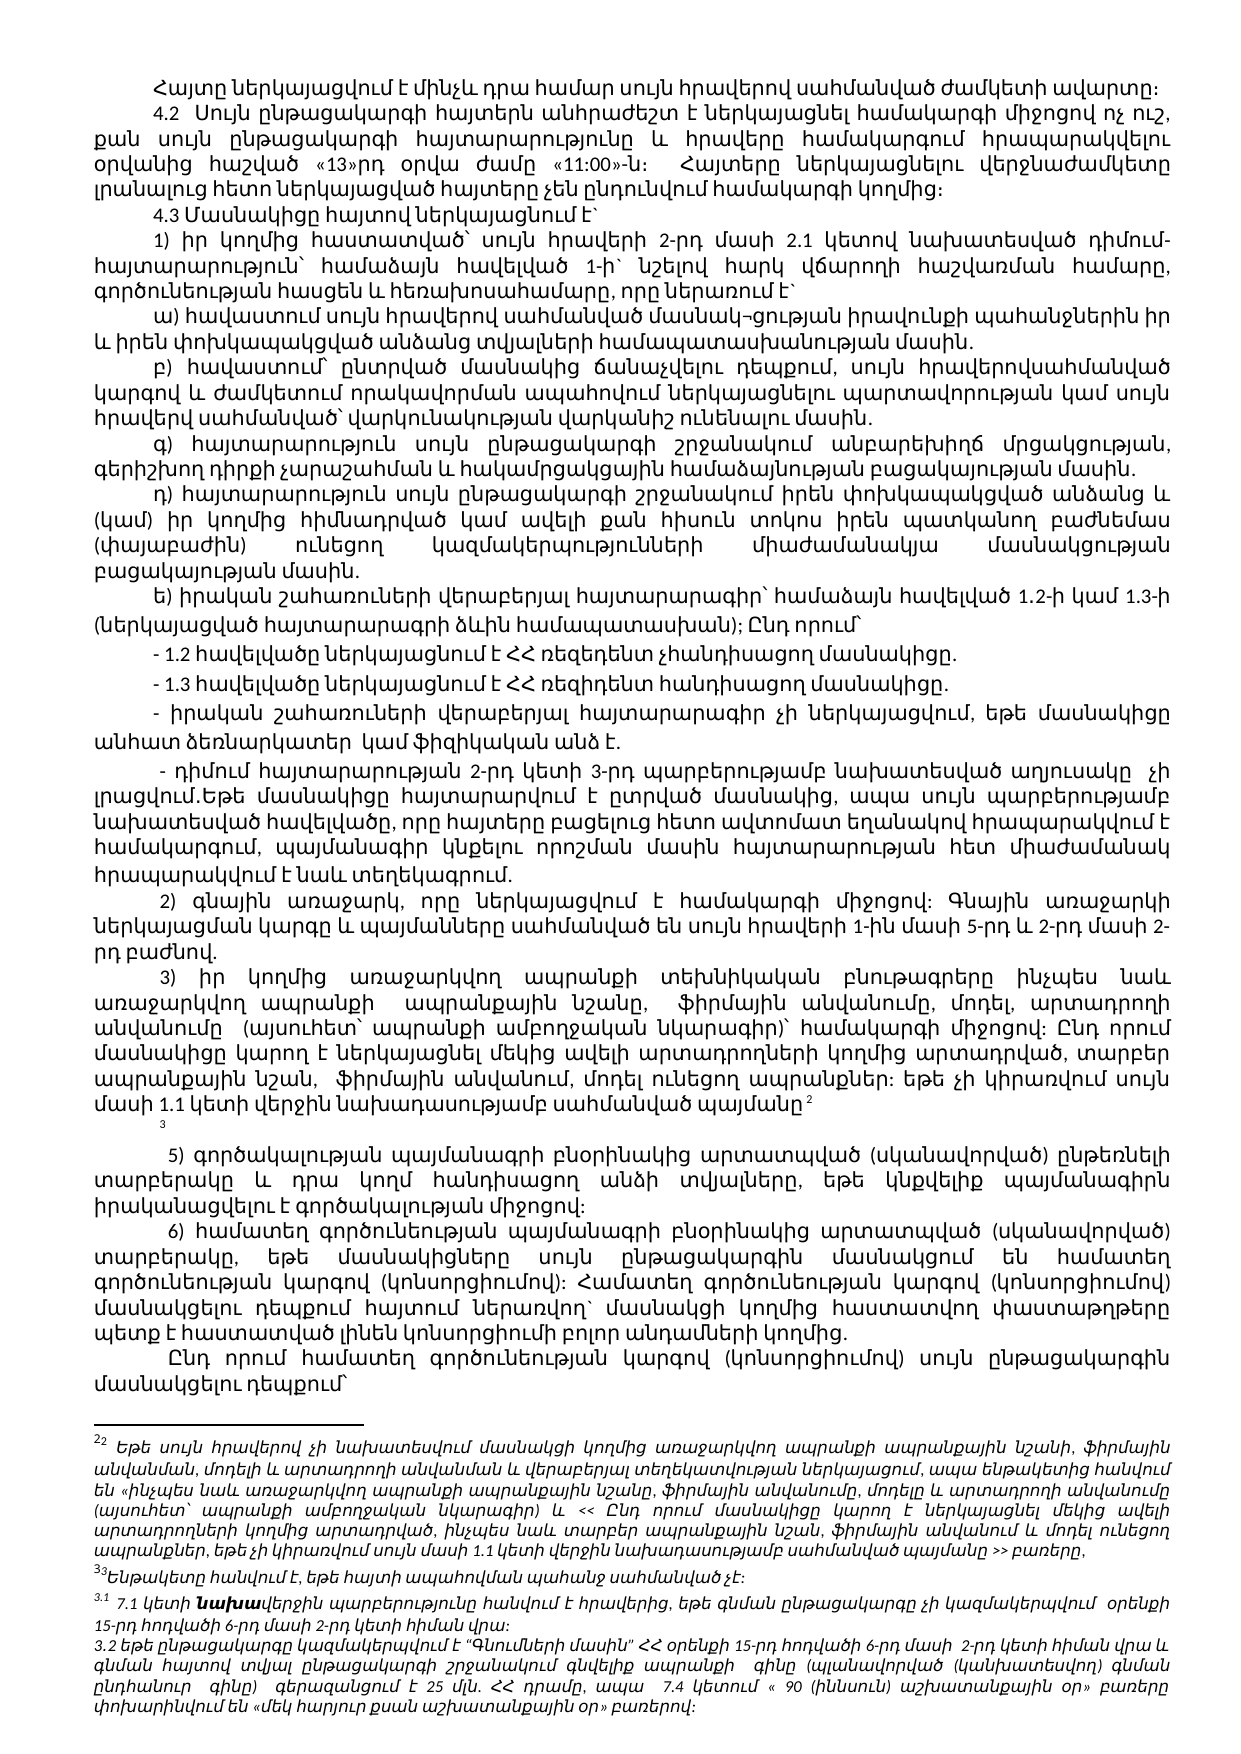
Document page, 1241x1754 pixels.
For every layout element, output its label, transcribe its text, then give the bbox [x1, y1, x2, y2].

text 2) գնային առաջարկ, որը ներկայացվում է համակարգի միջոցով: Գնային առաջարկի ներկայացման կարգը և պայմանները սահմանված են սույն հրավերի 1-ին մասի 5-րդ և 2-րդ մասի 2-րդ բաժնով. [94, 888, 1171, 964]
text 3 [94, 1117, 1171, 1142]
text - իրական շահառուների վերաբերյալ հայտարարագիր չի ներկայացվում, եթե մասնակիցը անհատ ձեռնարկատեր կամ ֆիզիկական անձ է. [94, 700, 1171, 754]
text Հայտը ներկայացվում է մինչև դրա համար սույն հրավերով սահմանված ժամկետի ավարտը։ [94, 75, 1171, 100]
text 4.3 Մասնակիցը հայտով ներկայացնում է` [94, 202, 1171, 227]
text ա) հավաստում սույն հրավերով սահմանված մասնակ¬ցության իրավունքի պահանջներին իր և իրեն փոխկապակցված անձանց տվյալների համապատասխանության մասին. [94, 304, 1171, 354]
text - դիմում հայտարարության 2-րդ կետի 3-րդ պարբերությամբ նախատեսված աղյուսակը չի լրացվում․Եթե մասնակիցը հայտարարվում է ըտրված մասնակից, ապա սույն պարբերությամբ նախատեսված հավելվածը, որը հայտերը բացելուց հետո ավտոմատ եղանակով հրապարակվում է համակարգում, պայմանագիր կնքելու որոշման մասին հայտարարության հետ միաժամանակ հրապարակվում է նաև տեղեկագրում. [94, 758, 1171, 888]
text - 1.3 հավելվածը ներկայացնում է ՀՀ ռեզիդենտ հանդիսացող մասնակիցը. [94, 671, 1171, 696]
text Ընդ որում համատեղ գործունեության կարգով (կոնսորցիումով) սույն ընթացակարգին մասնակցելու դեպքում՝ [94, 1346, 1171, 1396]
text 1) իր կողմից հաստատված՝ սույն հրավերի 2-րդ մասի 2.1 կետով նախատեսված դիմում-հայտարարություն՝ համաձայն հավելված 1-ի` նշելով հարկ վճարողի հաշվառման համարը, գործունեության հասցեն և հեռախոսահամարը, որը ներառում է` [94, 227, 1171, 304]
text ե) իրական շահառուների վերաբերյալ հայտարարագիր՝ համաձայն հավելված 1․2-ի կամ 1.3-ի (ներկայացված հայտարարագրի ձևին համապատասխան); Ընդ որում՝ [94, 583, 1171, 638]
text - 1.2 հավելվածը ներկայացնում է ՀՀ ռեզեդենտ չհանդիսացող մասնակիցը. [94, 642, 1171, 667]
text գ) հայտարարություն սույն ընթացակարգի շրջանակում անբարեխիղճ մրցակցության, գերիշխող դիրքի չարաշահման և հակամրցակցային համաձայնության բացակայության մասին. [94, 431, 1171, 482]
text 4.2 Սույն ընթացակարգի հայտերն անհրաժեշտ է ներկայացնել համակարգի միջոցով ոչ ուշ, քան սույն ընթացակարգի հայտարարությունը և հրավերը համակարգում հրապարակվելու օրվանից հաշված «13»րդ օրվա ժամը «11:00»-ն։ Հայտերը ներկայացնելու վերջնաժամկետը լրանալուց հետո ներկայացված հայտերը չեն ընդունվում համակարգի կողմից։ [94, 100, 1171, 202]
text դ) հայտարարություն սույն ընթացակարգի շրջանակում իրեն փոխկապակցված անձանց և (կամ) իր կողմից հիմնադրված կամ ավելի քան հիսուն տոկոս իրեն պատկանող բաժնեմաս (փայաբաժին) ունեցող կազմակերպությունների միաժամանակյա մասնակցության բացակայության մասին. [94, 482, 1171, 583]
text 6) համատեղ գործունեության պայմանագրի բնօրինակից արտատպված (սկանավորված) տարբերակը, եթե մասնակիցները սույն ընթացակարգին մասնակցում են համատեղ գործունեության կարգով (կոնսորցիումով): Համատեղ գործունեության կարգով (կոնսորցիումով) մասնակցելու դեպքում հայտում ներառվող` մասնակցի կողմից հաստատվող փաստաթղթերը պետք է հաստատված լինեն կոնսորցիումի բոլոր անդամների կողմից. [94, 1218, 1171, 1346]
text 5) գործակալության պայմանագրի բնօրինակից արտատպված (սկանավորված) ընթեռնելի տարբերակը և դրա կողմ հանդիսացող անձի տվյալները, եթե կնքվելիք պայմանագիրն իրականացվելու է գործակալության միջոցով: [94, 1142, 1171, 1218]
text 3) իր կողմից առաջարկվող ապրանքի տեխնիկական բնութագրերը ինչպես նաև առաջարկվող ապրանքի ապրանքային նշանը, ֆիրմային անվանումը, մոդել, արտադրողի անվանումը (այսուհետ՝ ապրանքի ամբողջական նկարագիր)՝ համակարգի միջոցով: Ընդ որում մասնակիցը կարող է ներկայացնել մեկից ավելի արտադրողների կողմից արտադրված, տարբեր ապրանքային նշան, ֆիրմային անվանում, մոդել ունեցող ապրանքներ: եթե չի կիրառվում սույն մասի 1.1 կետի վերջին նախադասությամբ սահմանված պայմանը 2 [94, 964, 1171, 1117]
text բ) հավաստում՝ ընտրված մասնակից ճանաչվելու դեպքում, սույն հրավերովսահմանված կարգով և ժամկետում որակավորման ապահովում ներկայացնելու պարտավորության կամ սույն հրավերվ սահմանված՝ վարկունակության վարկանիշ ունենալու մասին. [94, 354, 1171, 431]
